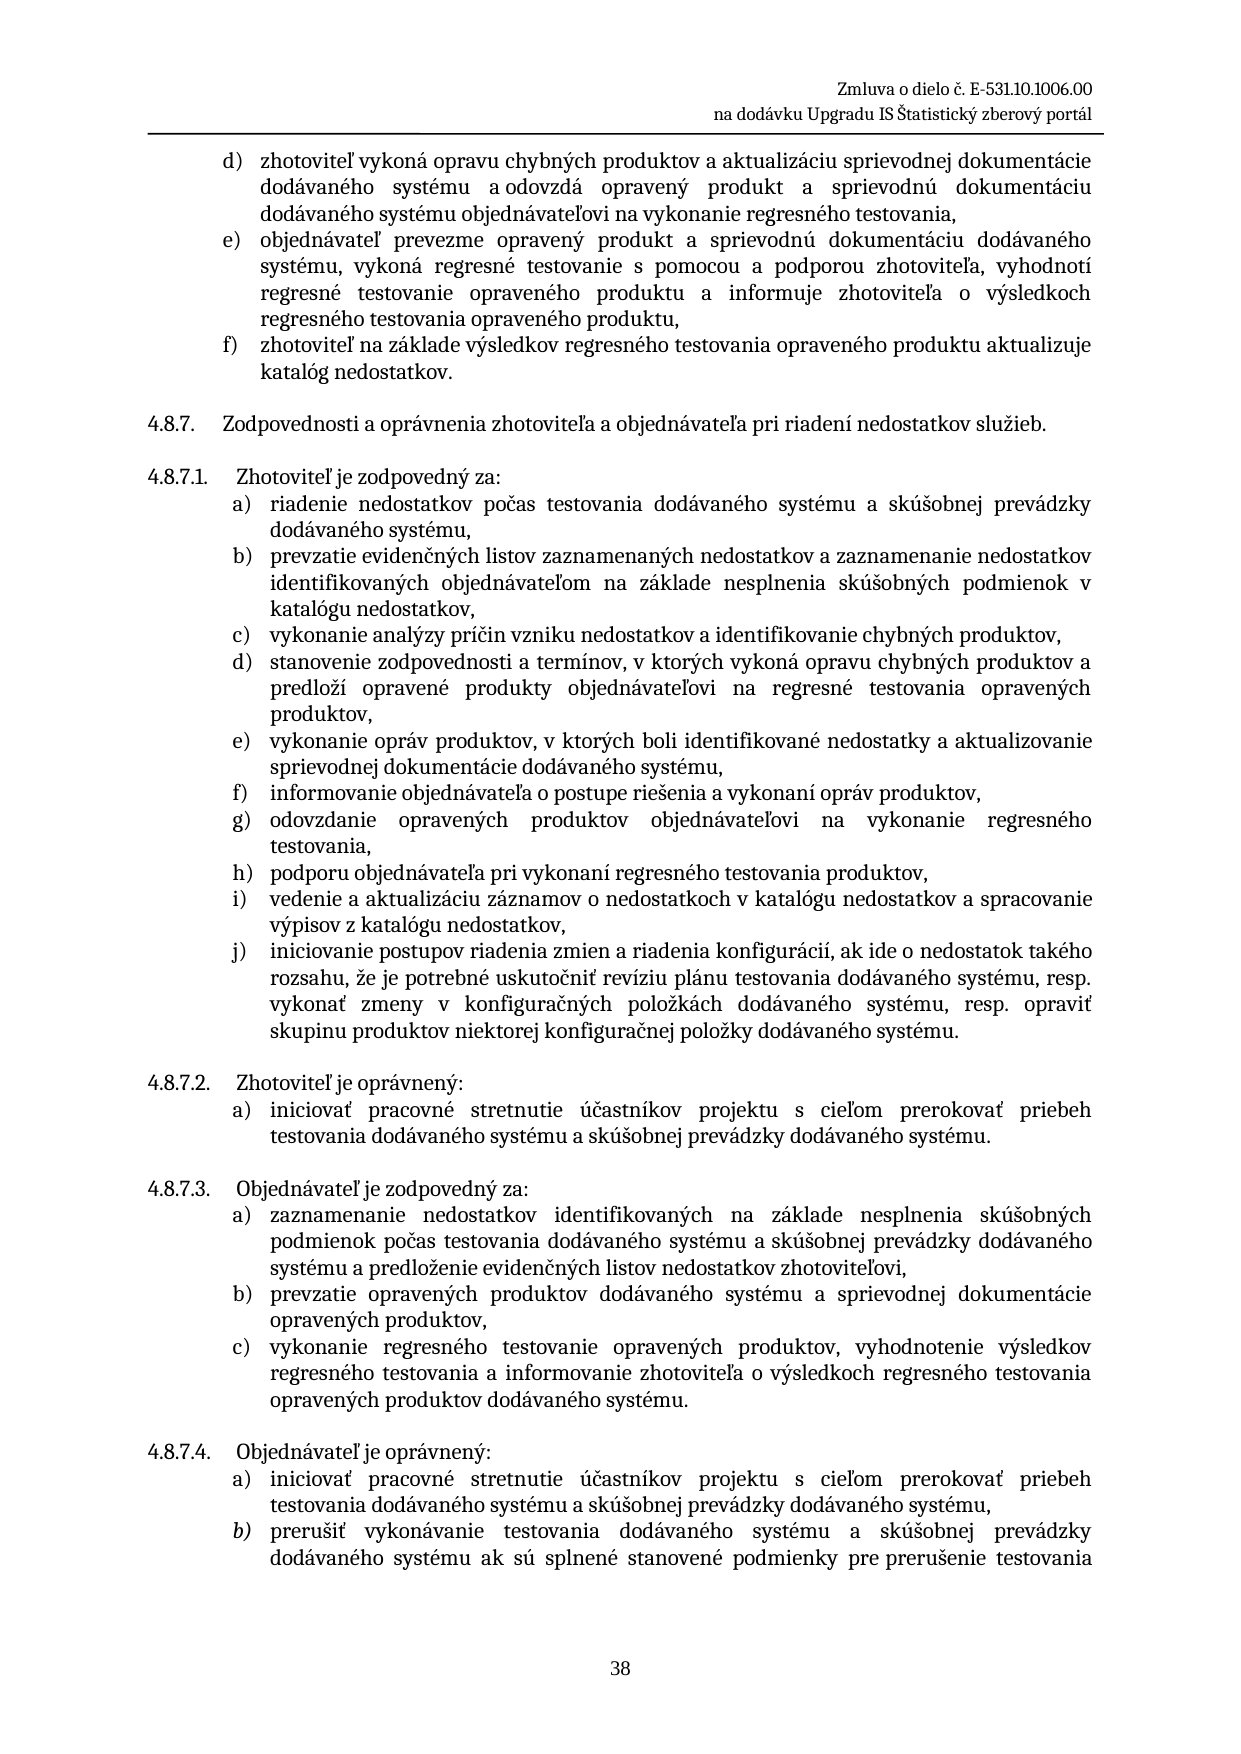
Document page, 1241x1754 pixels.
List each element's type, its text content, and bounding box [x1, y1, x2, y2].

list objednávateľ prevezme opravený produkt a sprievodnú dokumentáciu dodávaného systému, vykoná regresné testovanie s pomocou a podporou zhotoviteľa, vyhodnotí regresné testovanie opraveného produktu a informuje zhotoviteľa o výsledkoch regresného testovania opraveného produktu, [223, 227, 1092, 332]
list vykonanie analýzy príčin vzniku nedostatkov a identifikovanie chybných produktov, [232, 622, 1092, 648]
list iniciovanie postupov riadenia zmien a riadenia konfigurácií, ak ide o nedostatok takého rozsahu, že je potrebné uskutočniť revíziu plánu testovania dodávaného systému, resp. vykonať zmeny v konfiguračných položkách dodávaného systému, resp. opraviť skupinu produktov niektorej konfiguračnej položky dodávaného systému. [232, 938, 1092, 1044]
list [232, 1518, 1092, 1571]
list odovzdanie opravených produktov objednávateľovi na vykonanie regresného testovania, [232, 807, 1092, 859]
list prevzatie evidenčných listov zaznamenaných nedostatkov a zaznamenanie nedostatkov identifikovaných objednávateľom na základe nesplnenia skúšobných podmienok v katalógu nedostatkov, [232, 543, 1092, 622]
list zhotoviteľ vykoná opravu chybných produktov a aktualizáciu sprievodnej dokumentácie dodávaného systému a odovzdá opravený produkt a sprievodnú dokumentáciu dodávaného systému objednávateľovi na vykonanie regresného testovania, [223, 148, 1092, 227]
list iniciovať pracovné stretnutie účastníkov projektu s cieľom prerokovať priebeh testovania dodávaného systému a skúšobnej prevádzky dodávaného systému. [232, 1096, 1092, 1149]
list vedenie a aktualizáciu záznamov o nedostatkoch v katalógu nedostatkov a spracovanie výpisov z katalógu nedostatkov, [232, 886, 1092, 938]
list Zhotoviteľ je oprávnený: [148, 1070, 1092, 1096]
list Objednávateľ je zodpovedný za: [148, 1176, 1092, 1202]
list informovanie objednávateľa o postupe riešenia a vykonaní opráv produktov, [232, 780, 1092, 807]
list podporu objednávateľa pri vykonaní regresného testovania produktov, [232, 859, 1092, 886]
list Objednávateľ je oprávnený: [148, 1439, 1092, 1465]
list riadenie nedostatkov počas testovania dodávaného systému a skúšobnej prevádzky dodávaného systému, [232, 490, 1092, 543]
list iniciovať pracovné stretnutie účastníkov projektu s cieľom prerokovať priebeh testovania dodávaného systému a skúšobnej prevádzky dodávaného systému, [232, 1465, 1092, 1518]
list zaznamenanie nedostatkov identifikovaných na základe nesplnenia skúšobných podmienok počas testovania dodávaného systému a skúšobnej prevádzky dodávaného systému a predloženie evidenčných listov nedostatkov zhotoviteľovi, [232, 1202, 1092, 1281]
list vykonanie opráv produktov, v ktorých boli identifikované nedostatky a aktualizovanie sprievodnej dokumentácie dodávaného systému, [232, 727, 1092, 780]
list vykonanie regresného testovanie opravených produktov, vyhodnotenie výsledkov regresného testovania a informovanie zhotoviteľa o výsledkoch regresného testovania opravených produktov dodávaného systému. [232, 1334, 1092, 1413]
list prevzatie opravených produktov dodávaného systému a sprievodnej dokumentácie opravených produktov, [232, 1281, 1092, 1334]
list Zhotoviteľ je zodpovedný za: [148, 464, 1092, 490]
list zhotoviteľ na základe výsledkov regresného testovania opraveného produktu aktualizuje katalóg nedostatkov. [223, 332, 1092, 385]
list stanovenie zodpovednosti a termínov, v ktorých vykoná opravu chybných produktov a predloží opravené produkty objednávateľovi na regresné testovania opravených produktov, [232, 648, 1092, 727]
list Zodpovednosti a oprávnenia zhotoviteľa a objednávateľa pri riadení nedostatkov služieb. [148, 411, 1092, 438]
